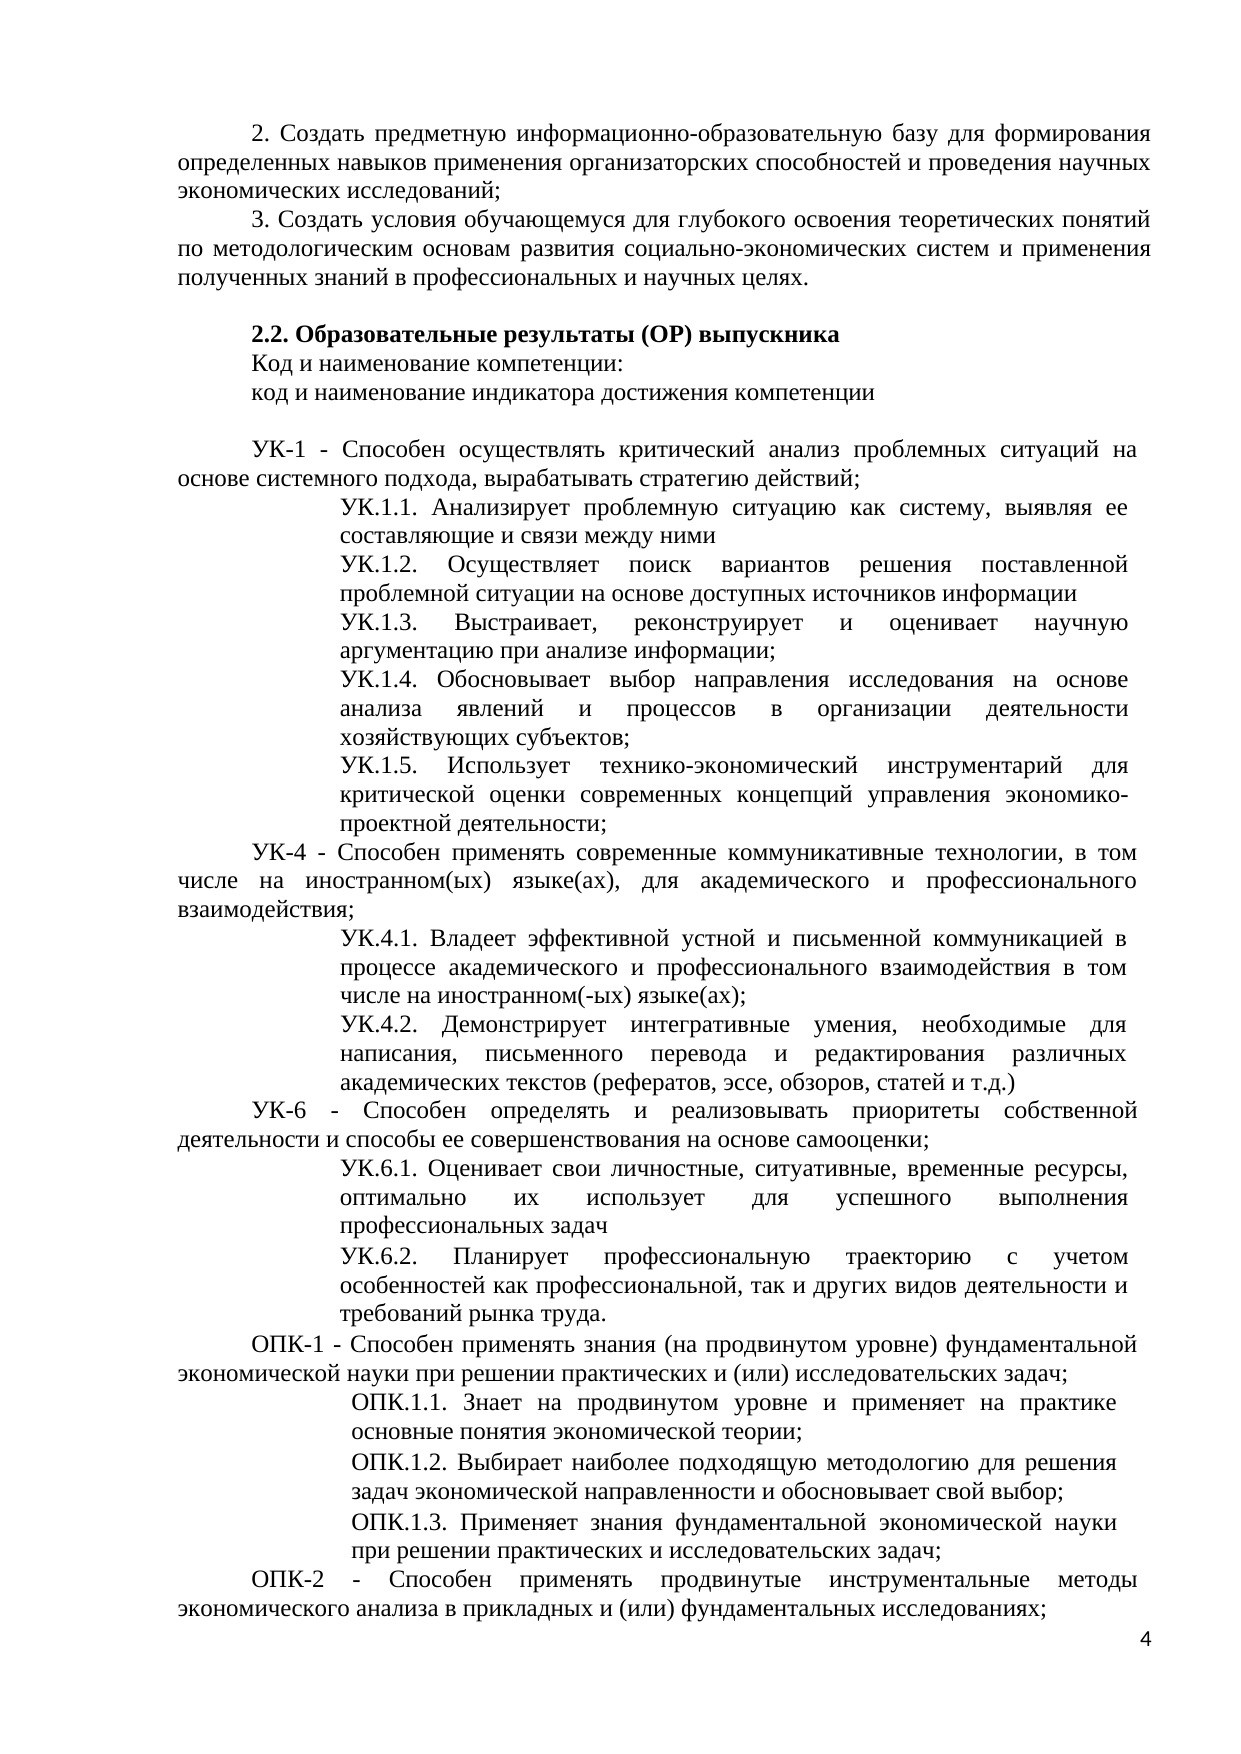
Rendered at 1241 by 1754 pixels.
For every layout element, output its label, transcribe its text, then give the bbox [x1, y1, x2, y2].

table_cell УК.4.2. Демонстрирует интегративные умения, необходимые для написания, письменного перевода и редактирования различных академических текстов (рефератов, эссе, обзоров, статей и т.д.) [340, 1009, 1139, 1096]
text 2. Создать предметную информационно-образовательную базу для формирования определенных навыков применения организаторских способностей и проведения научных экономических исследований; [177, 118, 1152, 204]
table_cell УК.1.3. Выстраивает, реконструирует и оценивает научную аргументацию при анализе информации; [166, 607, 1140, 664]
table_cell УК.1.5. Использует технико-экономический инструментарий для критической оценки современных концепций управления экономико-проектной деятельности; [166, 751, 1140, 837]
table_cell ОПК.1.2. Выбирает наиболее подходящую методологию для решения задач экономической направленности и обосновывает свой выбор; [340, 1448, 1129, 1507]
text УК-1 - Способен осуществлять критический анализ проблемных ситуаций на основе системного подхода, вырабатывать стратегию действий; [177, 434, 1138, 492]
table_cell УК.1.4. Обосновывает выбор направления исследования на основе анализа явлений и процессов в организации деятельности хозяйствующих субъектов; [166, 664, 1140, 751]
text 3. Создать условия обучающемуся для глубокого освоения теоретических понятий по методологическим основам развития социально-экономических систем и применения полученных знаний в профессиональных и научных целях. [177, 204, 1152, 291]
table_cell УК.6.2. Планирует профессиональную траекторию с учетом особенностей как профессиональной, так и других видов деятельности и требований рынка труда. [166, 1241, 1140, 1329]
text ОПК-2 - Способен применять продвинутые инструментальные методы экономического анализа в прикладных и (или) фундаментальных исследованиях; [177, 1564, 1138, 1622]
text 2.2. Образовательные результаты (ОР) выпускника [177, 319, 1138, 348]
text Код и наименование компетенции: [177, 348, 1152, 377]
text УК-6 - Способен определять и реализовывать приоритеты собственной деятельности и способы ее совершенствования на основе самооценки; [177, 1096, 1138, 1153]
table_cell ОПК.1.3. Применяет знания фундаментальной экономической науки при решении практических и исследовательских задач; [340, 1507, 1129, 1564]
table_header УК.4.1. Владеет эффективной устной и письменной коммуникацией в процессе академического и профессионального взаимодействия в том числе на иностранном(-ых) языке(ах); [340, 923, 1139, 1009]
table_header УК.6.1. Оценивает свои личностные, ситуативные, временные ресурсы, оптимально их использует для успешного выполнения профессиональных задач [166, 1153, 1140, 1241]
text ОПК-1 - Способен применять знания (на продвинутом уровне) фундаментальной экономической науки при решении практических и (или) исследовательских задач; [177, 1329, 1138, 1387]
table_header ОПК.1.1. Знает на продвинутом уровне и применяет на практике основные понятия экономической теории; [340, 1387, 1129, 1447]
table_header УК.1.1. Анализирует проблемную ситуацию как систему, выявляя ее составляющие и связи между ними [166, 492, 1140, 549]
text код и наименование индикатора достижения компетенции [177, 377, 1152, 406]
text УК-4 - Способен применять современные коммуникативные технологии, в том числе на иностранном(ых) языке(ах), для академического и профессионального взаимодействия; [177, 837, 1138, 923]
table_cell УК.1.2. Осуществляет поиск вариантов решения поставленной проблемной ситуации на основе доступных источников информации [166, 549, 1140, 607]
